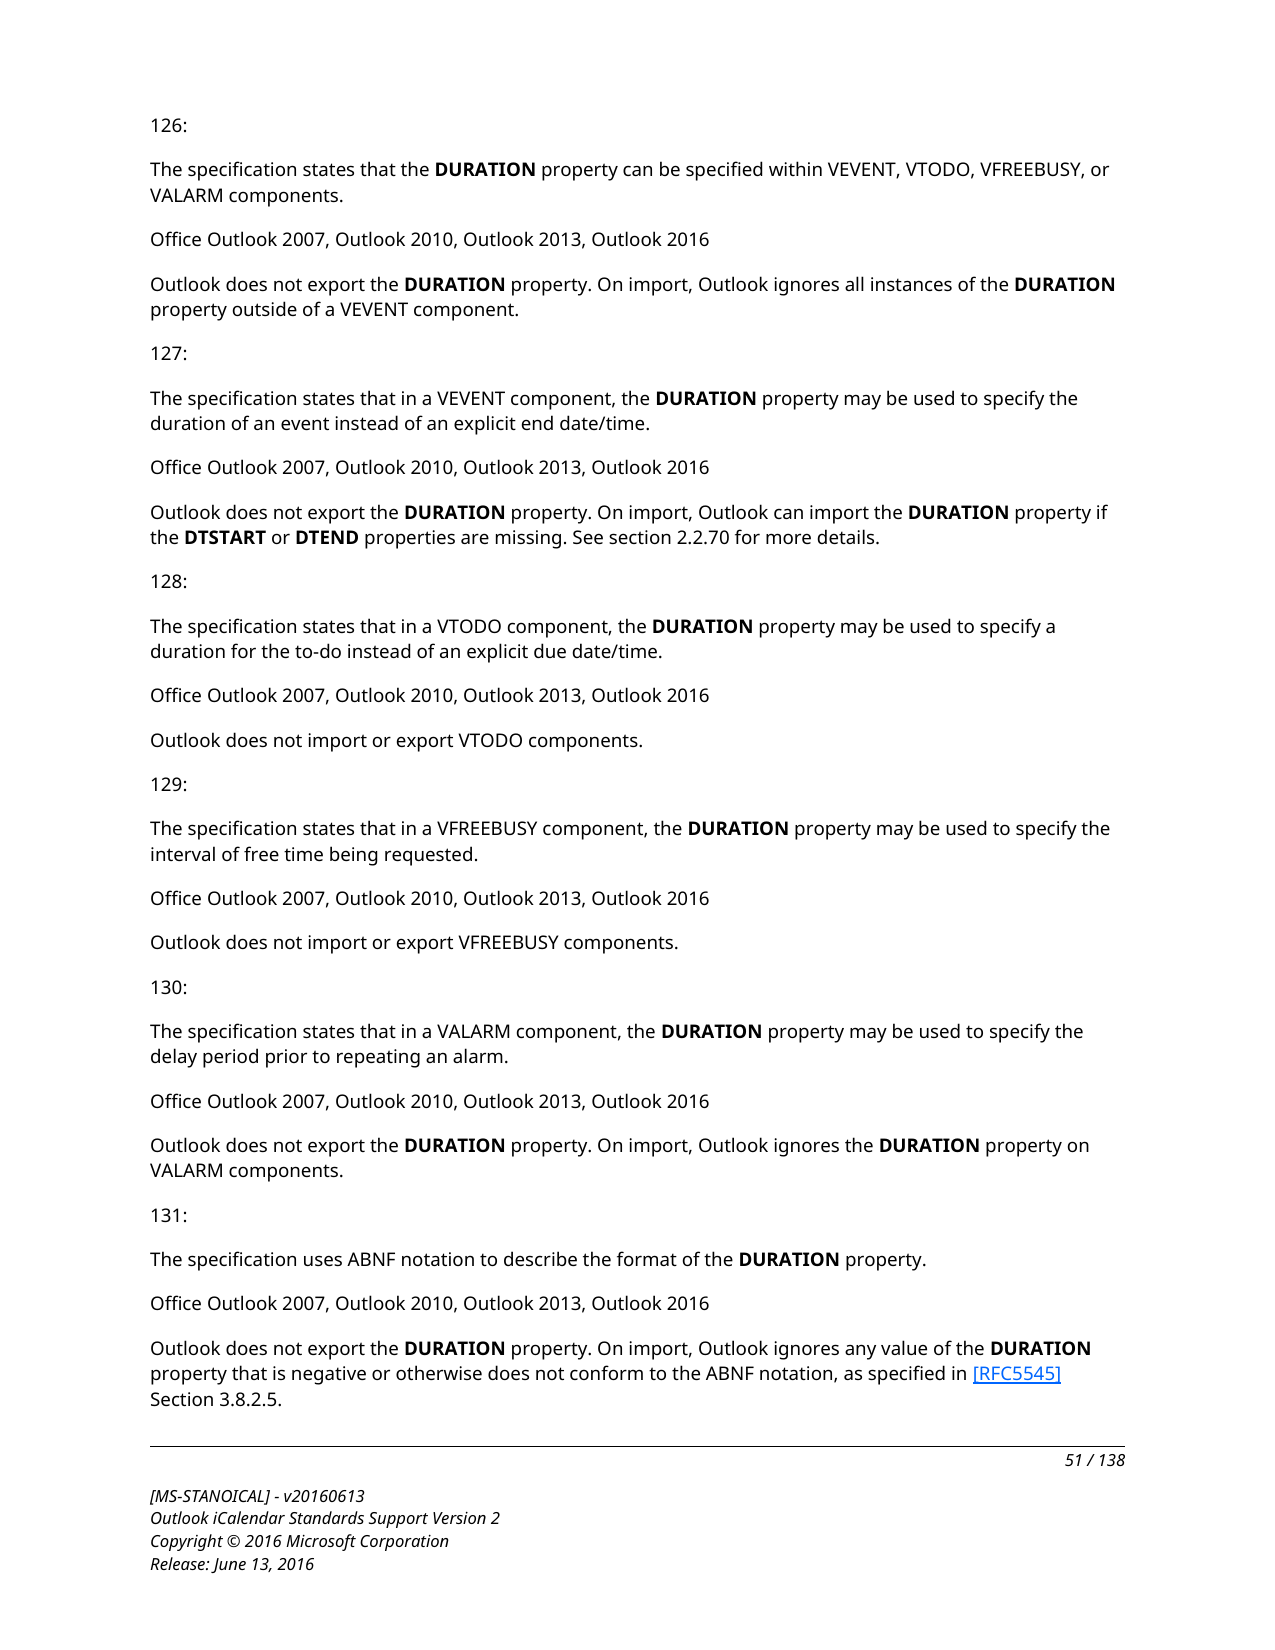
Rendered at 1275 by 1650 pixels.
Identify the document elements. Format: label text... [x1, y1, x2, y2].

text The specification states that in a VTODO component, the DURATION property may be used to specify a duration for the to-do instead of an explicit due date/time. [150, 613, 1125, 664]
text Outlook does not import or export VFREEBUSY components. [150, 930, 1125, 955]
text V0127: [150, 341, 1125, 366]
text Outlook does not export the DURATION property. On import, Outlook ignores any value of the DURATION property that is negative or otherwise does not conform to the ABNF notation, as specified in [RFC5545] Section 3.8.2.5. [150, 1335, 1125, 1411]
text V0126: [150, 112, 1125, 138]
text The specification states that in a VALARM component, the DURATION property may be used to specify the delay period prior to repeating an alarm. [150, 1018, 1125, 1069]
text The specification states that the DURATION property can be specified within VEVENT, VTODO, VFREEBUSY, or VALARM components. [150, 157, 1125, 208]
text Outlook does not export the DURATION property. On import, Outlook can import the DURATION property if the DTSTART or DTEND properties are missing. See section 2.2.70 for more details. [150, 499, 1125, 550]
text Office Outlook 2007, Outlook 2010, Outlook 2013, Outlook 2016 [150, 1291, 1125, 1316]
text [150, 227, 1125, 252]
text Outlook does not export the DURATION property. On import, Outlook ignores all instances of the DURATION property outside of a VEVENT component. [150, 271, 1125, 322]
text V0130: [150, 974, 1125, 999]
text Office Outlook 2007, Outlook 2010, Outlook 2013, Outlook 2016 [150, 683, 1125, 708]
text The specification states that in a VEVENT component, the DURATION property may be used to specify the duration of an event instead of an explicit end date/time. [150, 385, 1125, 436]
text Office Outlook 2007, Outlook 2010, Outlook 2013, Outlook 2016 [150, 1088, 1125, 1113]
text The specification states that in a VFREEBUSY component, the DURATION property may be used to specify the interval of free time being requested. [150, 816, 1125, 867]
text Outlook does not export the DURATION property. On import, Outlook ignores the DURATION property on VALARM components. [150, 1132, 1125, 1183]
text Office Outlook 2007, Outlook 2010, Outlook 2013, Outlook 2016 [150, 455, 1125, 480]
text Outlook does not import or export VTODO components. [150, 727, 1125, 753]
text V0131: [150, 1202, 1125, 1228]
text V0128: [150, 569, 1125, 594]
text Office Outlook 2007, Outlook 2010, Outlook 2013, Outlook 2016 [150, 885, 1125, 911]
text V0129: [150, 771, 1125, 797]
text The specification uses ABNF notation to describe the format of the DURATION property. [150, 1246, 1125, 1272]
